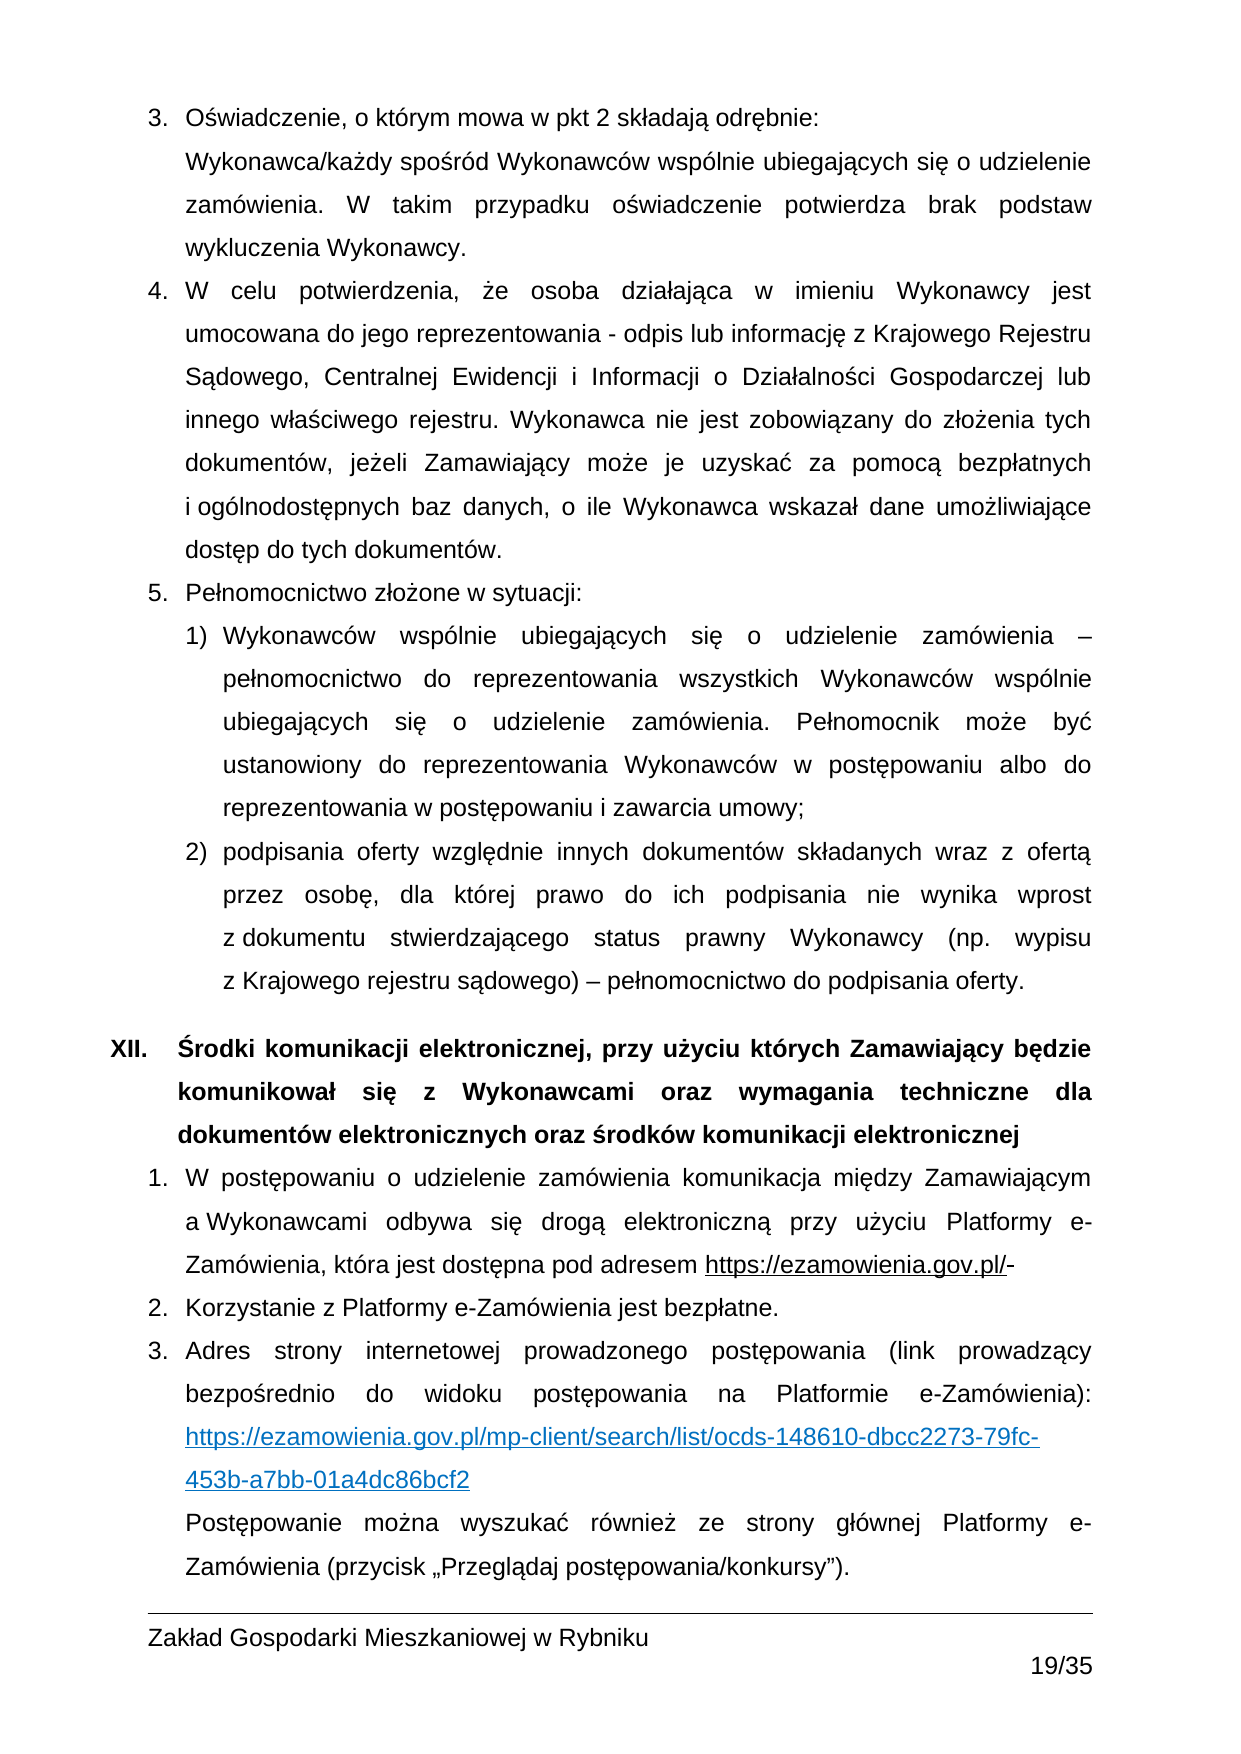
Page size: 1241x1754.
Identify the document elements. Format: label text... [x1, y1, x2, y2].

text Wykonawca/każdy spośród Wykonawców wspólnie ubiegających się o udzielenie zamówienia. W takim przypadku oświadczenie potwierdza brak podstaw wykluczenia Wykonawcy. [185, 147, 1093, 262]
list W celu potwierdzenia, że osoba działająca w imieniu Wykonawcy jest umocowana do jego reprezentowania - odpis lub informację z Krajowego Rejestru Sądowego, Centralnej Ewidencji i Informacji o Działalności Gospodarczej lub innego właściwego rejestru. Wykonawca nie jest zobowiązany do złożenia tych dokumentów, jeżeli Zamawiający może je uzyskać za pomocą bezpłatnych i ogólnodostępnych baz danych, o ile Wykonawca wskazał dane umożliwiające dostęp do tych dokumentów. [148, 276, 1093, 563]
subtitle Środki komunikacji elektronicznej, przy użyciu których Zamawiający będzie komunikował się z Wykonawcami oraz wymagania techniczne dla dokumentów elektronicznych oraz środków komunikacji elektronicznej [148, 1034, 1093, 1149]
list podpisania oferty względnie innych dokumentów składanych wraz z ofertą przez osobę, dla której prawo do ich podpisania nie wynika wprost z dokumentu stwierdzającego status prawny Wykonawcy (np. wypisu z Krajowego rejestru sądowego) – pełnomocnictwo do podpisania oferty. [185, 837, 1093, 995]
list Pełnomocnictwo złożone w sytuacji: [148, 578, 1093, 607]
list Postępowanie można wyszukać również ze strony głównej Platformy e-Zamówienia (przycisk „Przeglądaj postępowania/konkursy”). [185, 1508, 1093, 1580]
list Wykonawców wspólnie ubiegających się o udzielenie zamówienia – pełnomocnictwo do reprezentowania wszystkich Wykonawców wspólnie ubiegających się o udzielenie zamówienia. Pełnomocnik może być ustanowiony do reprezentowania Wykonawców w postępowaniu albo do reprezentowania w postępowaniu i zawarcia umowy; [185, 621, 1093, 822]
list Oświadczenie, o którym mowa w pkt 2 składają odrębnie: [148, 103, 1093, 132]
list Korzystanie z Platformy e-Zamówienia jest bezpłatne. [148, 1293, 1093, 1322]
list W postępowaniu o udzielenie zamówienia komunikacja między Zamawiającym a Wykonawcami odbywa się drogą elektroniczną przy użyciu Platformy e-Zamówienia, która jest dostępna pod adresem https://ezamowienia.gov.pl/ [148, 1163, 1093, 1278]
list Adres strony internetowej prowadzonego postępowania (link prowadzący bezpośrednio do widoku postępowania na Platformie e-Zamówienia): https://ezamowienia.gov.pl/mp-client/search/list/ocds-148610-dbcc2273-79fc-453b-a7bb-01a4dc86bcf2 [148, 1336, 1093, 1494]
